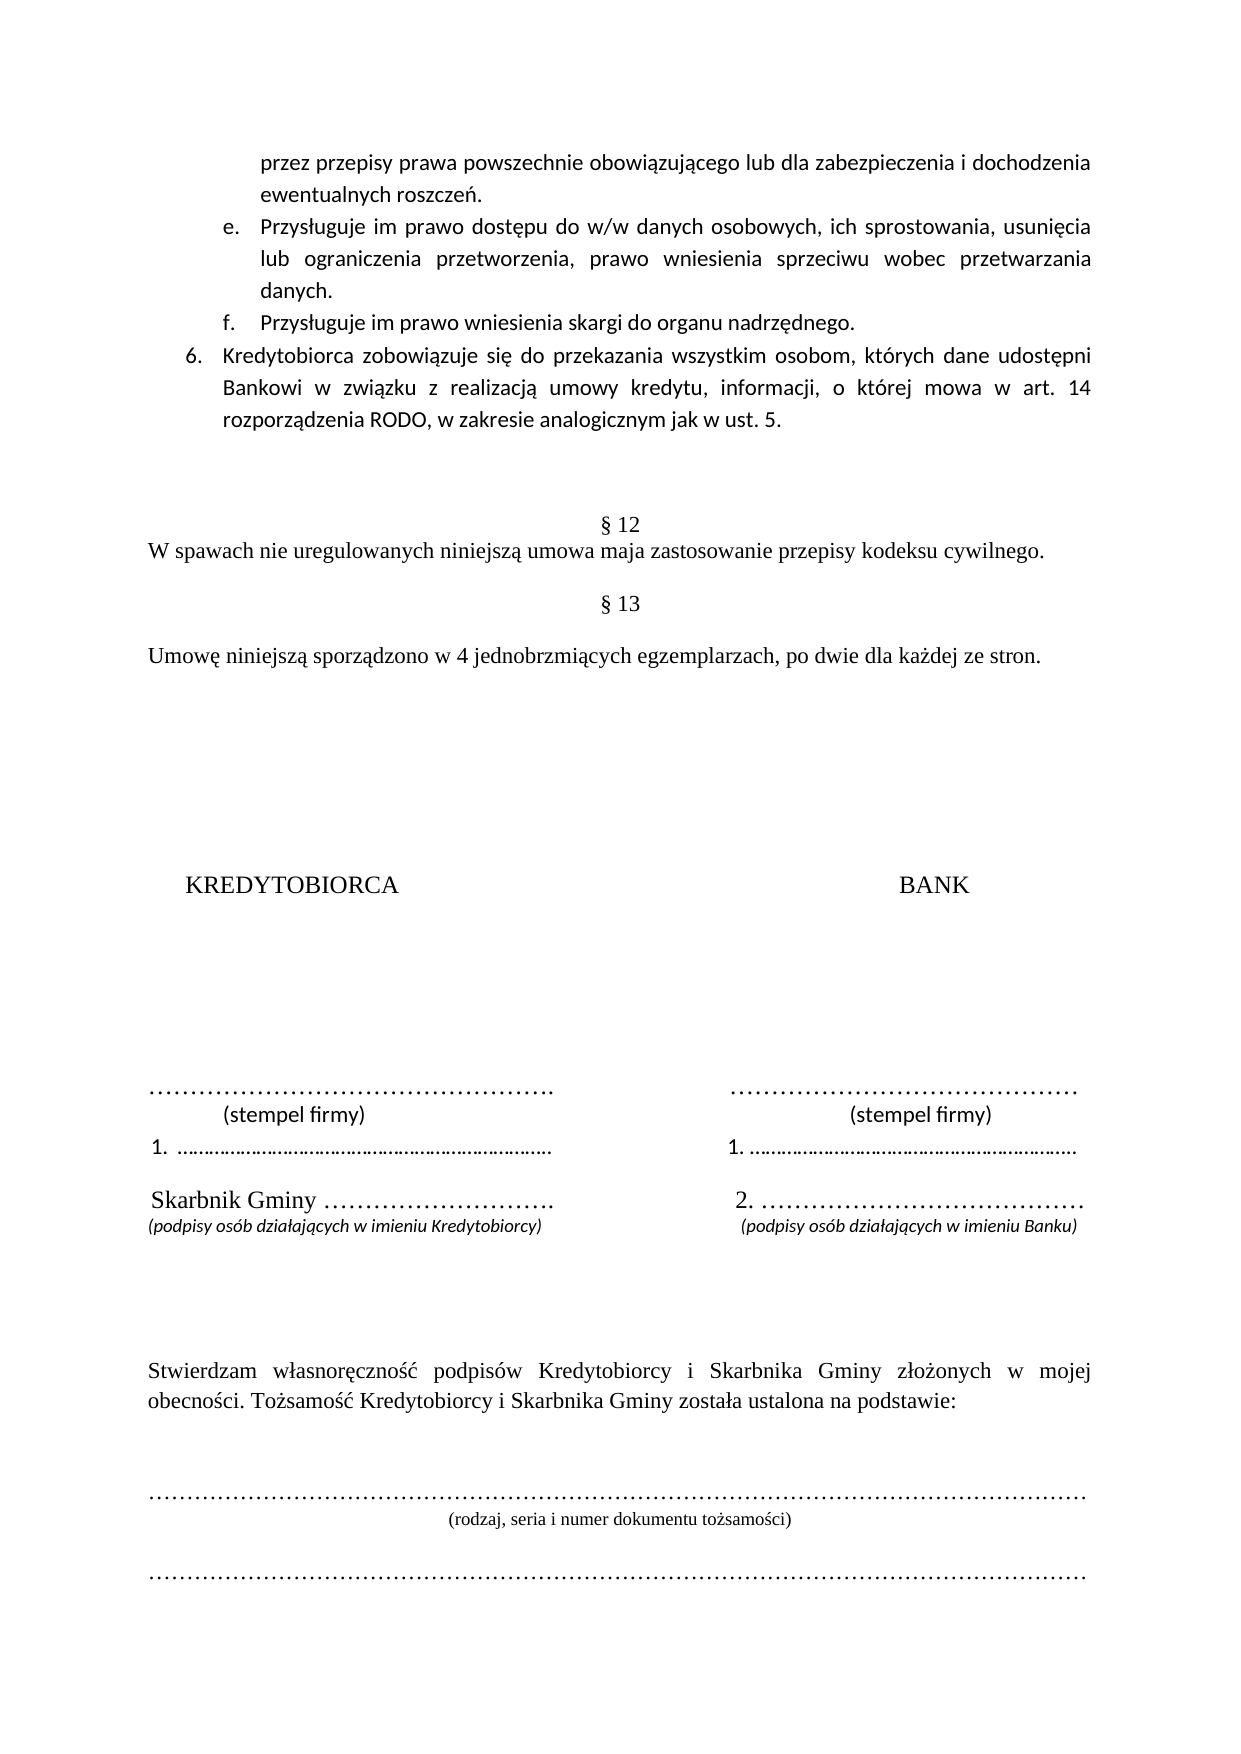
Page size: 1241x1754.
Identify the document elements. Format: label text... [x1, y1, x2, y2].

text W spawach nie uregulowanych niniejszą umowa maja zastosowanie przepisy kodeksu cywilnego. [148, 537, 1093, 563]
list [148, 1478, 1093, 1504]
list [223, 148, 1093, 208]
list Stwierdzam własnoręczność podpisów Kredytobiorcy i Skarbnika Gminy złożonych w mojej obecności. Tożsamość Kredytobiorcy i Skarbnika Gminy została ustalona na podstawie: [148, 1357, 1093, 1414]
list Przysługuje im prawo wniesienia skargi do organu nadrzędnego. [223, 308, 1093, 337]
list (stempel firmy) (stempel firmy) [223, 1100, 1093, 1128]
text Umowę niniejszą sporządzono w 4 jednobrzmiących egzemplarzach, po dwie dla każdej ze stron. [148, 643, 1093, 669]
list Kredytobiorca zobowiązuje się do przekazania wszystkim osobom, których dane udostępni Bankowi w związku z realizacją umowy kredytu, informacji, o której mowa w art. 14 rozporządzenia RODO, w zakresie analogicznym jak w ust. 5. [185, 341, 1093, 433]
text § 12 [148, 511, 1093, 537]
text § 13 [148, 590, 1093, 616]
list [148, 1508, 1093, 1530]
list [148, 1558, 1093, 1584]
list (podpisy osób działających w imieniu Kredytobiorcy) (podpisy osób działających w imieniu Banku) [148, 1214, 1093, 1237]
text Skarbnik Gminy ………………………. 2. ………………………………… [151, 1185, 1093, 1214]
list Przysługuje im prawo dostępu do w/w danych osobowych, ich sprostowania, usunięcia lub ograniczenia przetworzenia, prawo wniesienia sprzeciwu wobec przetwarzania danych. [223, 212, 1093, 304]
text …………………………………………. …………………………………… [148, 1071, 1093, 1100]
text KREDYTOBIORCA BANK [148, 870, 1093, 899]
list …………………………………………………………….. 1. …………………………………………………….. [151, 1132, 1093, 1160]
